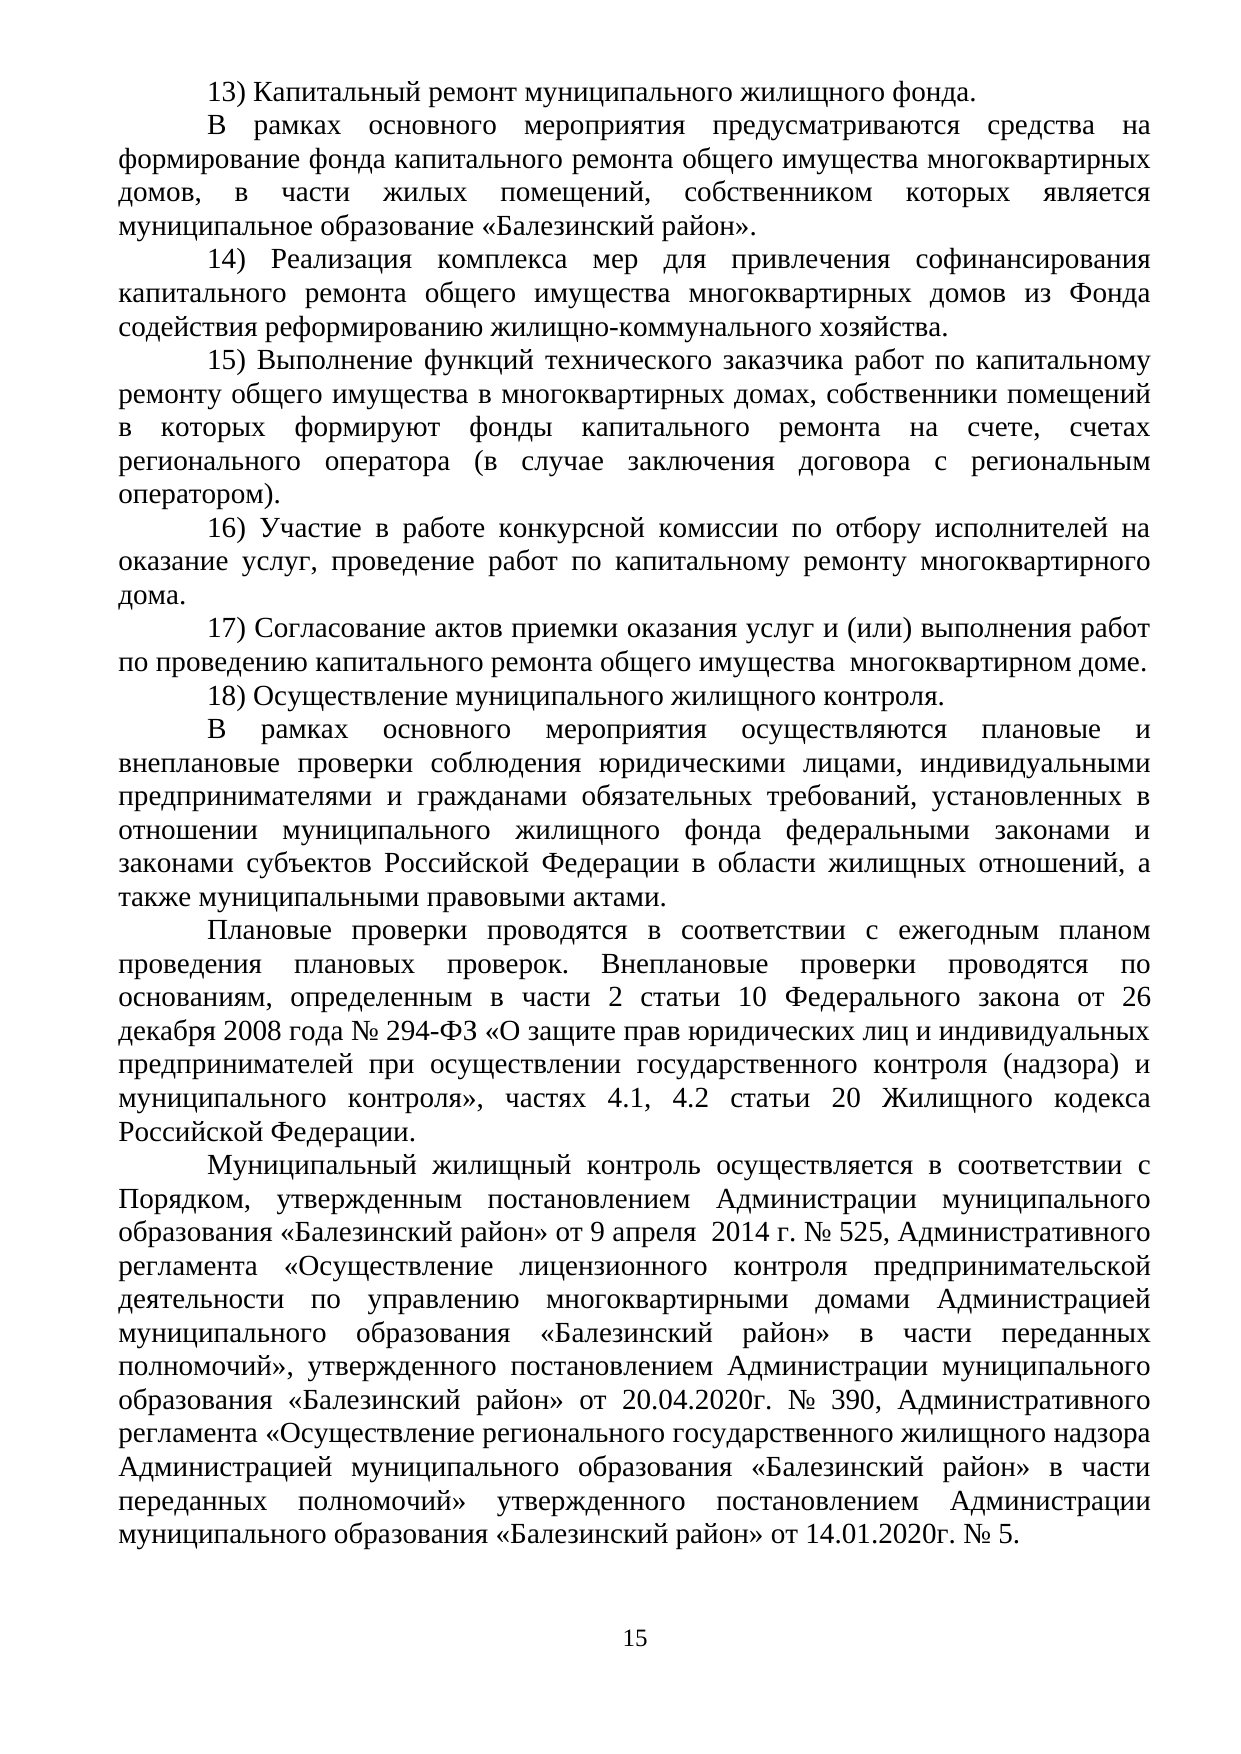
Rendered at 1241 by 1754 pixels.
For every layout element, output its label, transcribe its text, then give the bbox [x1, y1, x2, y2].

text 18) Осуществление муниципального жилищного контроля. [118, 678, 1152, 711]
text В рамках основного мероприятия осуществляются плановые и внеплановые проверки соблюдения юридическими лицами, индивидуальными предпринимателями и гражданами обязательных требований, установленных в отношении муниципального жилищного фонда федеральными законами и законами субъектов Российской Федерации в области жилищных отношений, а также муниципальными правовыми актами. [118, 711, 1152, 912]
text 14) Реализация комплекса мер для привлечения софинансирования капитального ремонта общего имущества многоквартирных домов из Фонда содействия реформированию жилищно-коммунального хозяйства. [118, 242, 1152, 342]
text 15) Выполнение функций технического заказчика работ по капитальному ремонту общего имущества в многоквартирных домах, собственники помещений в которых формируют фонды капитального ремонта на счете, счетах регионального оператора (в случае заключения договора с региональным оператором). [118, 342, 1152, 510]
text Плановые проверки проводятся в соответствии с ежегодным планом проведения плановых проверок. Внеплановые проверки проводятся по основаниям, определенным в части 2 статьи 10 Федерального закона от 26 декабря 2008 года № 294-ФЗ «О защите прав юридических лиц и индивидуальных предпринимателей при осуществлении государственного контроля (надзора) и муниципального контроля», частях 4.1, 4.2 статьи 20 Жилищного кодекса Российской Федерации. [118, 912, 1152, 1147]
text В рамках основного мероприятия предусматриваются средства на формирование фонда капитального ремонта общего имущества многоквартирных домов, в части жилых помещений, собственником которых является муниципальное образование «Балезинский район». [118, 107, 1152, 242]
text 13) Капитальный ремонт муниципального жилищного фонда. [118, 74, 1152, 107]
text 17) Согласование актов приемки оказания услуг и (или) выполнения работ по проведению капитального ремонта общего имущества многоквартирном доме. [118, 611, 1152, 678]
text Муниципальный жилищный контроль осуществляется в соответствии с Порядком, утвержденным постановлением Администрации муниципального образования «Балезинский район» от 9 апреля . № 525, Административного регламента «Осуществление лицензионного контроля предпринимательской деятельности по управлению многоквартирными домами Администрацией муниципального образования «Балезинский район» в части переданных полномочий», утвержденного постановлением Администрации муниципального образования «Балезинский район» от 20.04.2020г. № 390, Административного регламента «Осуществление регионального государственного жилищного надзора Администрацией муниципального образования «Балезинский район» в части переданных полномочий» утвержденного постановлением Администрации муниципального образования «Балезинский район» от 14.01.2020г. № 5. [118, 1147, 1152, 1550]
text 16) Участие в работе конкурсной комиссии по отбору исполнителей на оказание услуг, проведение работ по капитальному ремонту многоквартирного дома. [118, 510, 1152, 611]
